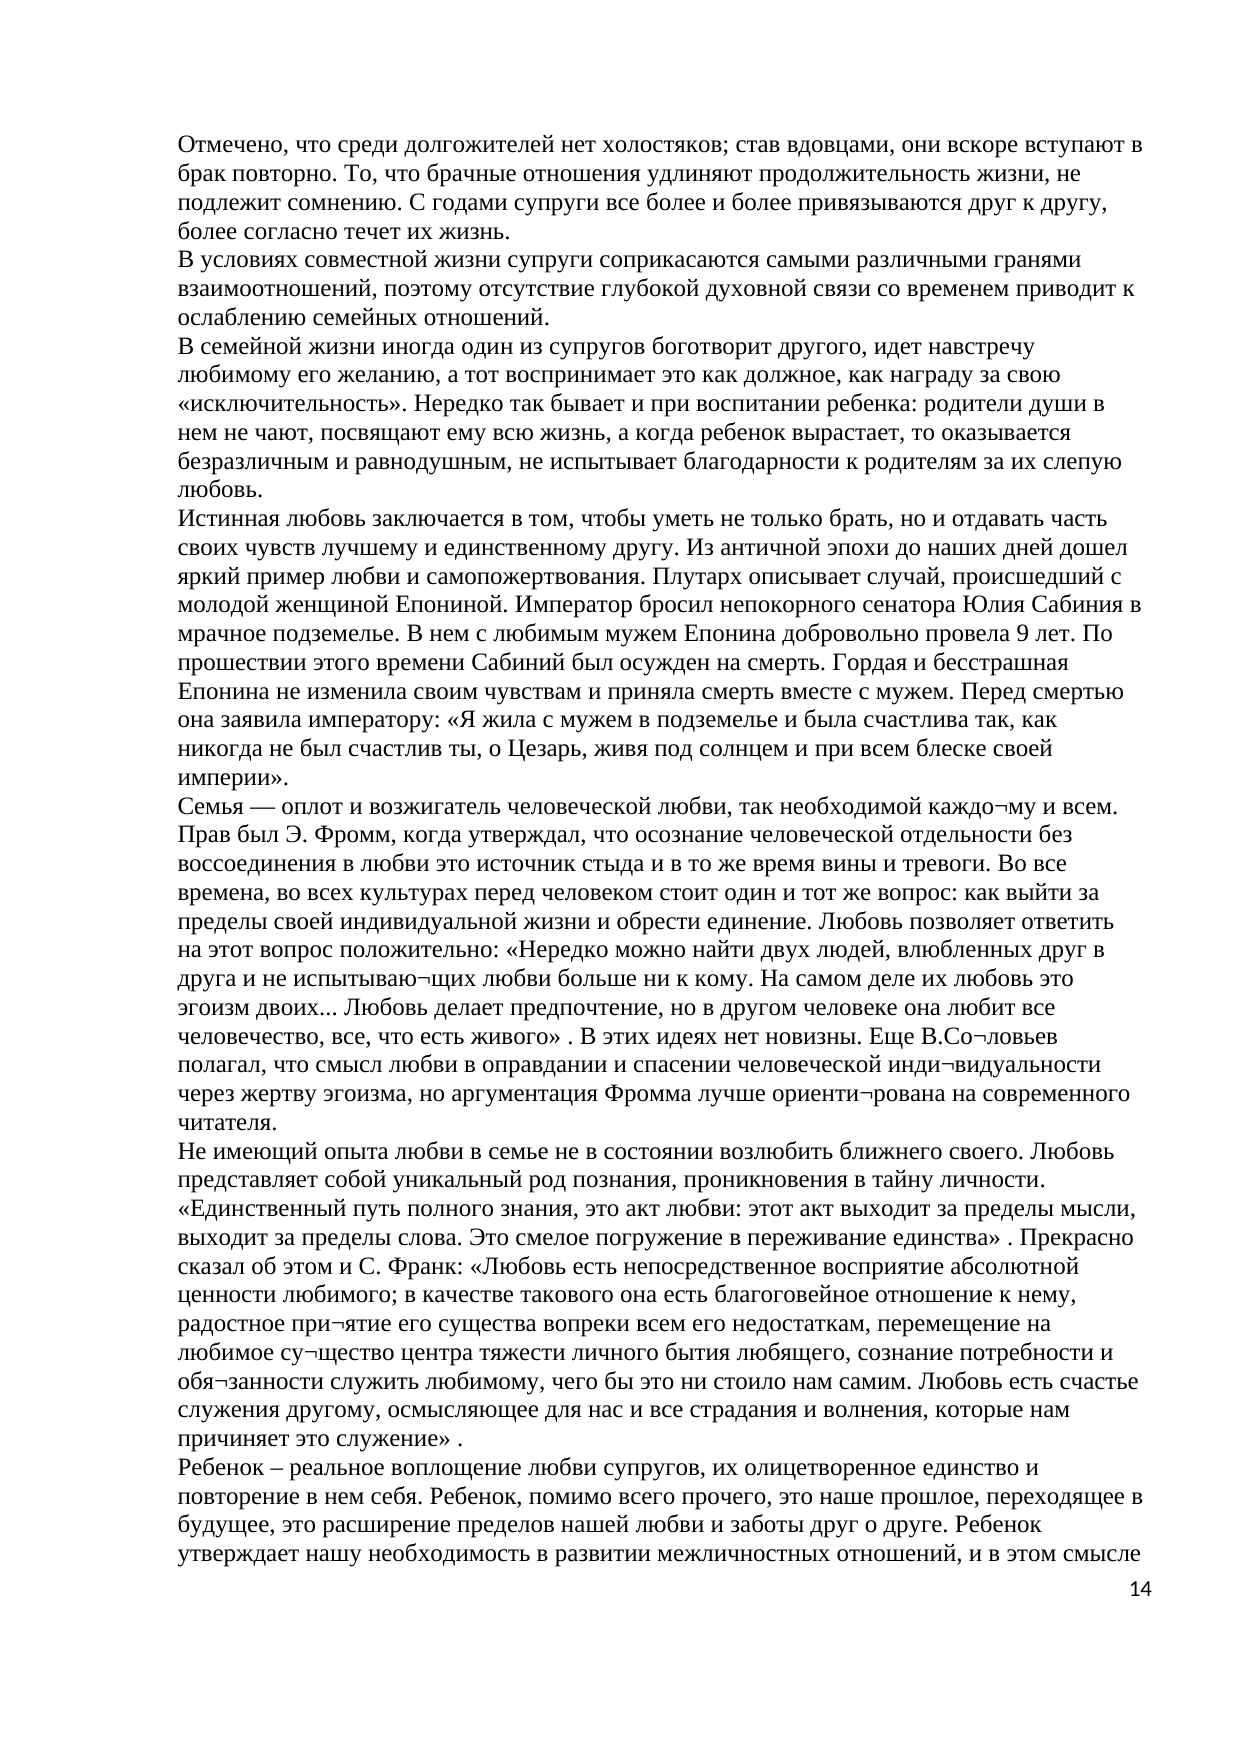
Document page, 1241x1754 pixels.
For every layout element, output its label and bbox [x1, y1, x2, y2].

table_header [174, 126, 1148, 1570]
